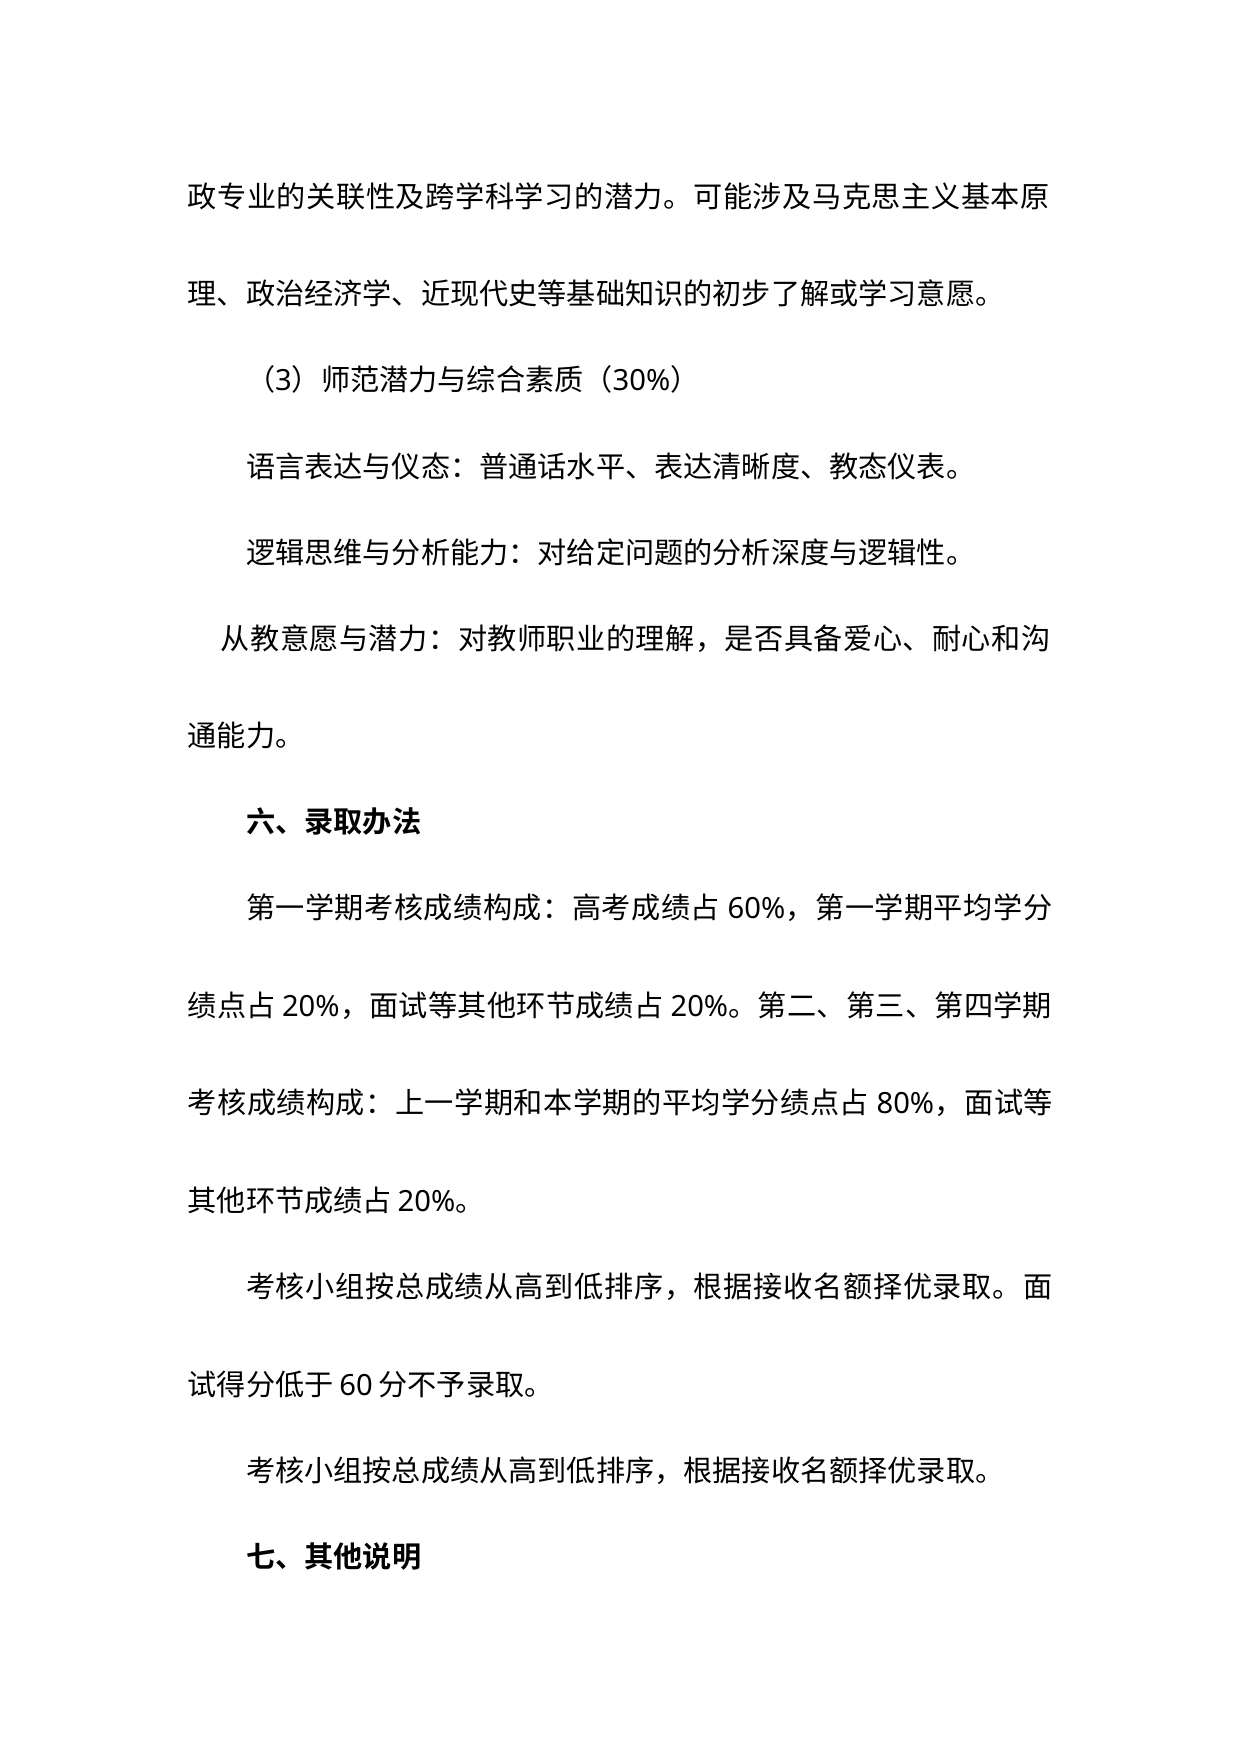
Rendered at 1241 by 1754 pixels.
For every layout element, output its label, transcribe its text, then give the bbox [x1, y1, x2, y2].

text 考核小组按总成绩从高到低排序，根据接收名额择优录取。面试得分低于60分不予录取。 [187, 1252, 1053, 1415]
text 考核小组按总成绩从高到低排序，根据接收名额择优录取。 [187, 1436, 1053, 1501]
text 从教意愿与潜力：对教师职业的理解，是否具备爱心、耐心和沟通能力。 [187, 604, 1053, 767]
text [187, 162, 1053, 324]
text 第一学期考核成绩构成：高考成绩占60%，第一学期平均学分绩点占20%，面试等其他环节成绩占20%。第二、第三、第四学期考核成绩构成：上一学期和本学期的平均学分绩点占80%，面试等其他环节成绩占20%。 [187, 874, 1053, 1231]
text 七、其他说明 [187, 1522, 1053, 1587]
text （3）师范潜力与综合素质（30%） [187, 346, 1053, 411]
text 逻辑思维与分析能力：对给定问题的分析深度与逻辑性。 [187, 518, 1053, 583]
text 语言表达与仪态：普通话水平、表达清晰度、教态仪表。 [187, 432, 1053, 497]
text 六、录取办法 [187, 788, 1053, 853]
